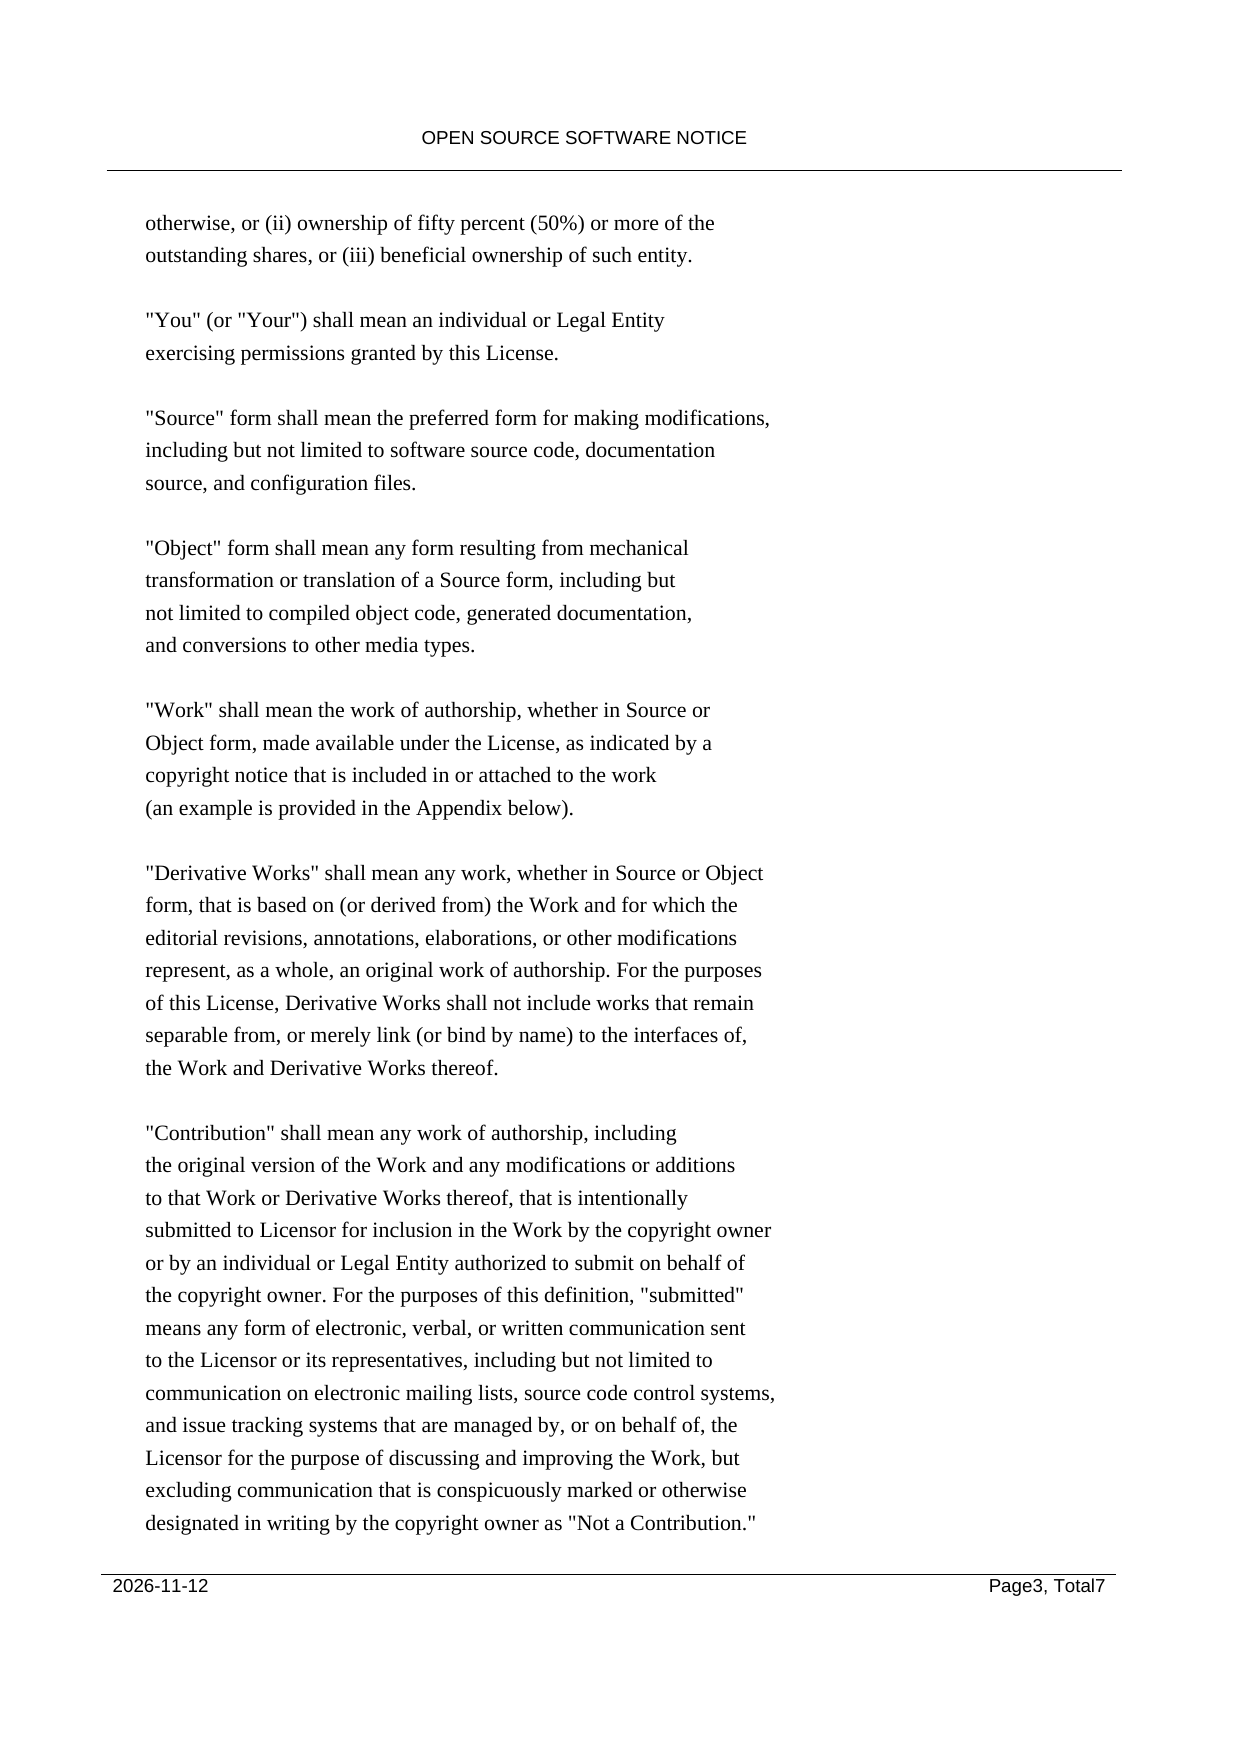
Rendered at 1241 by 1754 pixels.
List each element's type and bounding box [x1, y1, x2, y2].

text [112, 206, 1128, 1539]
